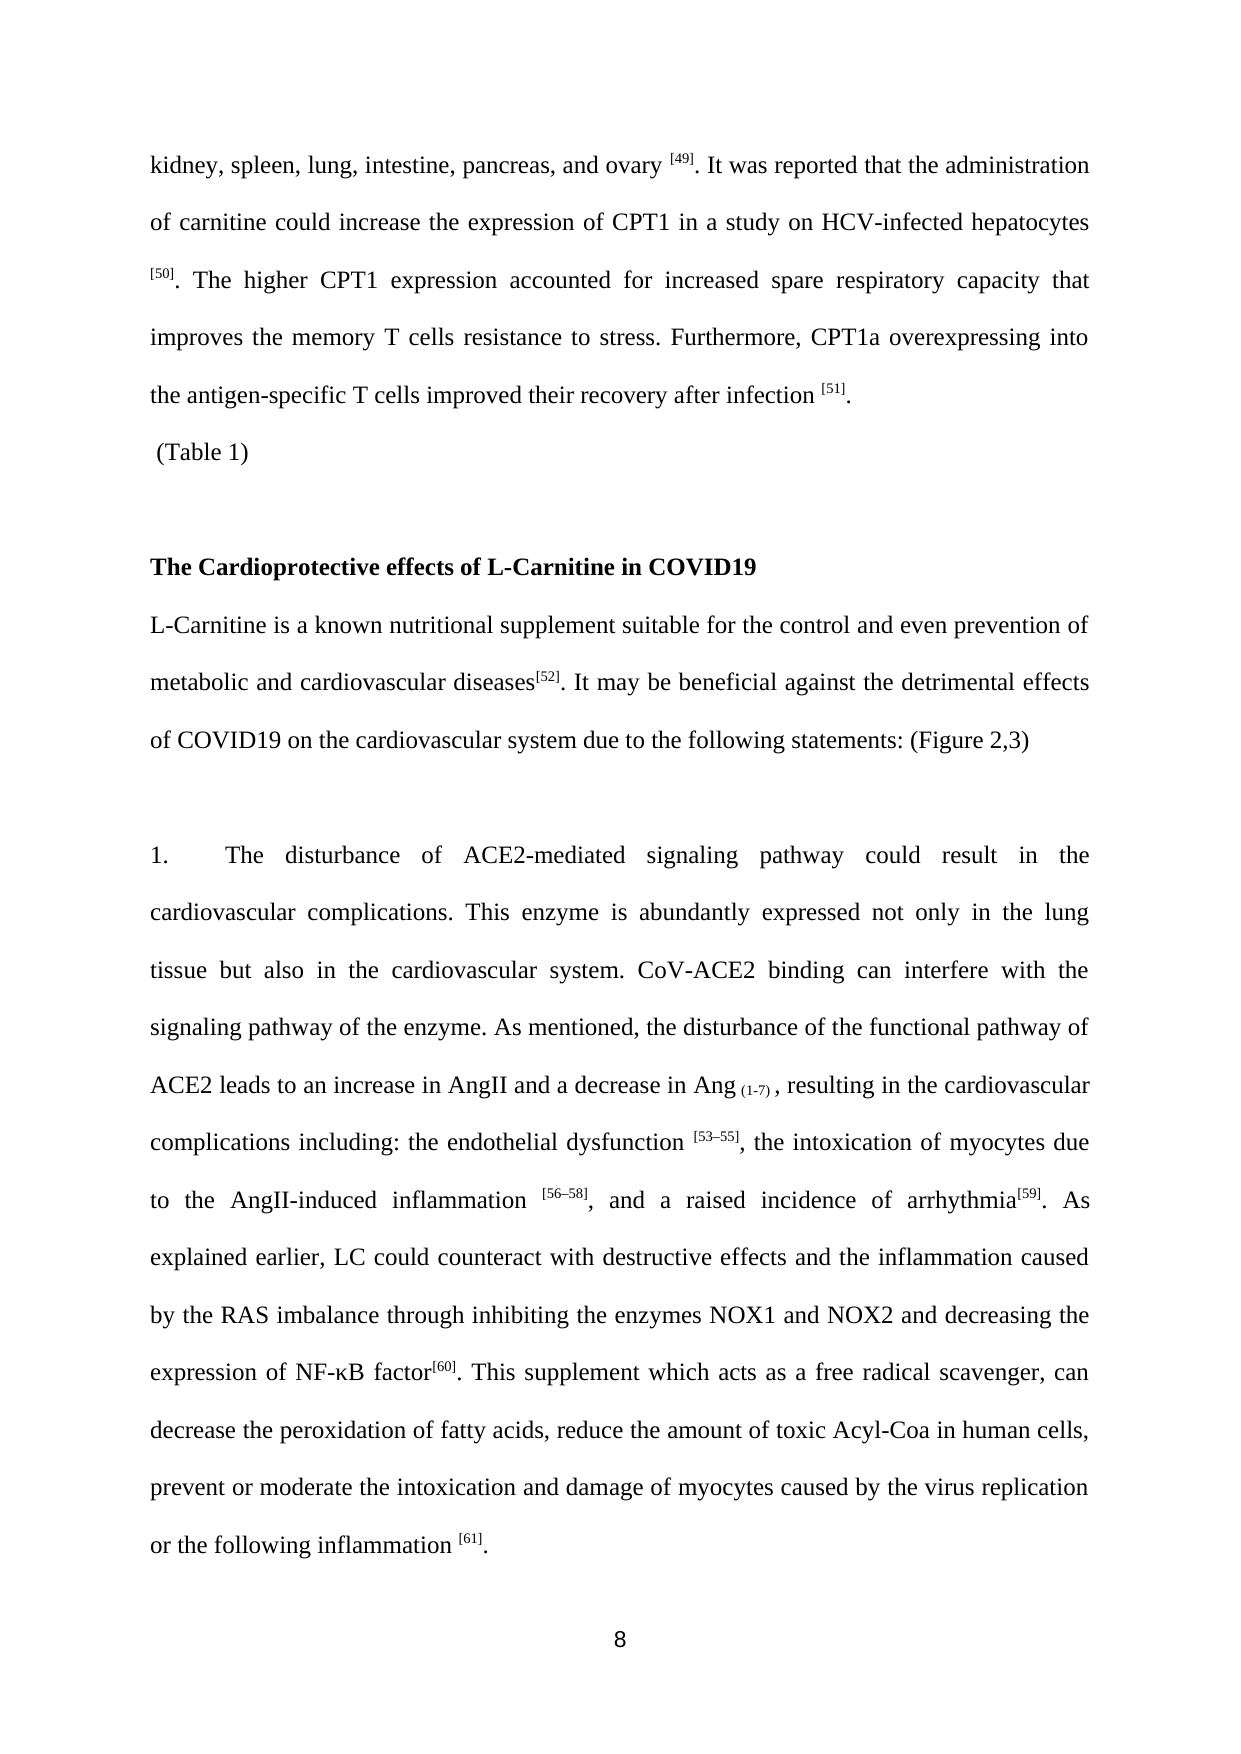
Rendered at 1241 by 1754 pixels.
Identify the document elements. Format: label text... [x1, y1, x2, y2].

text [150, 150, 1090, 409]
text The Cardioprotective effects of L-Carnitine in COVID19 [150, 552, 1090, 581]
text (Table 1) [150, 437, 1090, 466]
list The disturbance of ACE2-mediated signaling pathway could result in the cardiovascular complications. This enzyme is abundantly expressed not only in the lung tissue but also in the cardiovascular system. CoV-ACE2 binding can interfere with the signaling pathway of the enzyme. As mentioned, the disturbance of the functional pathway of ACE2 leads to an increase in AngII and a decrease in Ang (1-7) , resulting in the cardiovascular complications including: the endothelial dysfunction [53–55], the intoxication of myocytes due to the AngII-induced inflammation [56–58], and a raised incidence of arrhythmia[59]. As explained earlier, LC could counteract with destructive effects and the inflammation caused by the RAS imbalance through inhibiting the enzymes NOX1 and NOX2 and decreasing the expression of NF-κB factor[60]. This supplement which acts as a free radical scavenger, can decrease the peroxidation of fatty acids, reduce the amount of toxic Acyl-Coa in human cells, prevent or moderate the intoxication and damage of myocytes caused by the virus replication or the following inflammation [61]. [150, 840, 1090, 1559]
text L-Carnitine is a known nutritional supplement suitable for the control and even prevention of metabolic and cardiovascular diseases[52]. It may be beneficial against the detrimental effects of COVID19 on the cardiovascular system due to the following statements: (Figure 2,3) [150, 610, 1090, 754]
